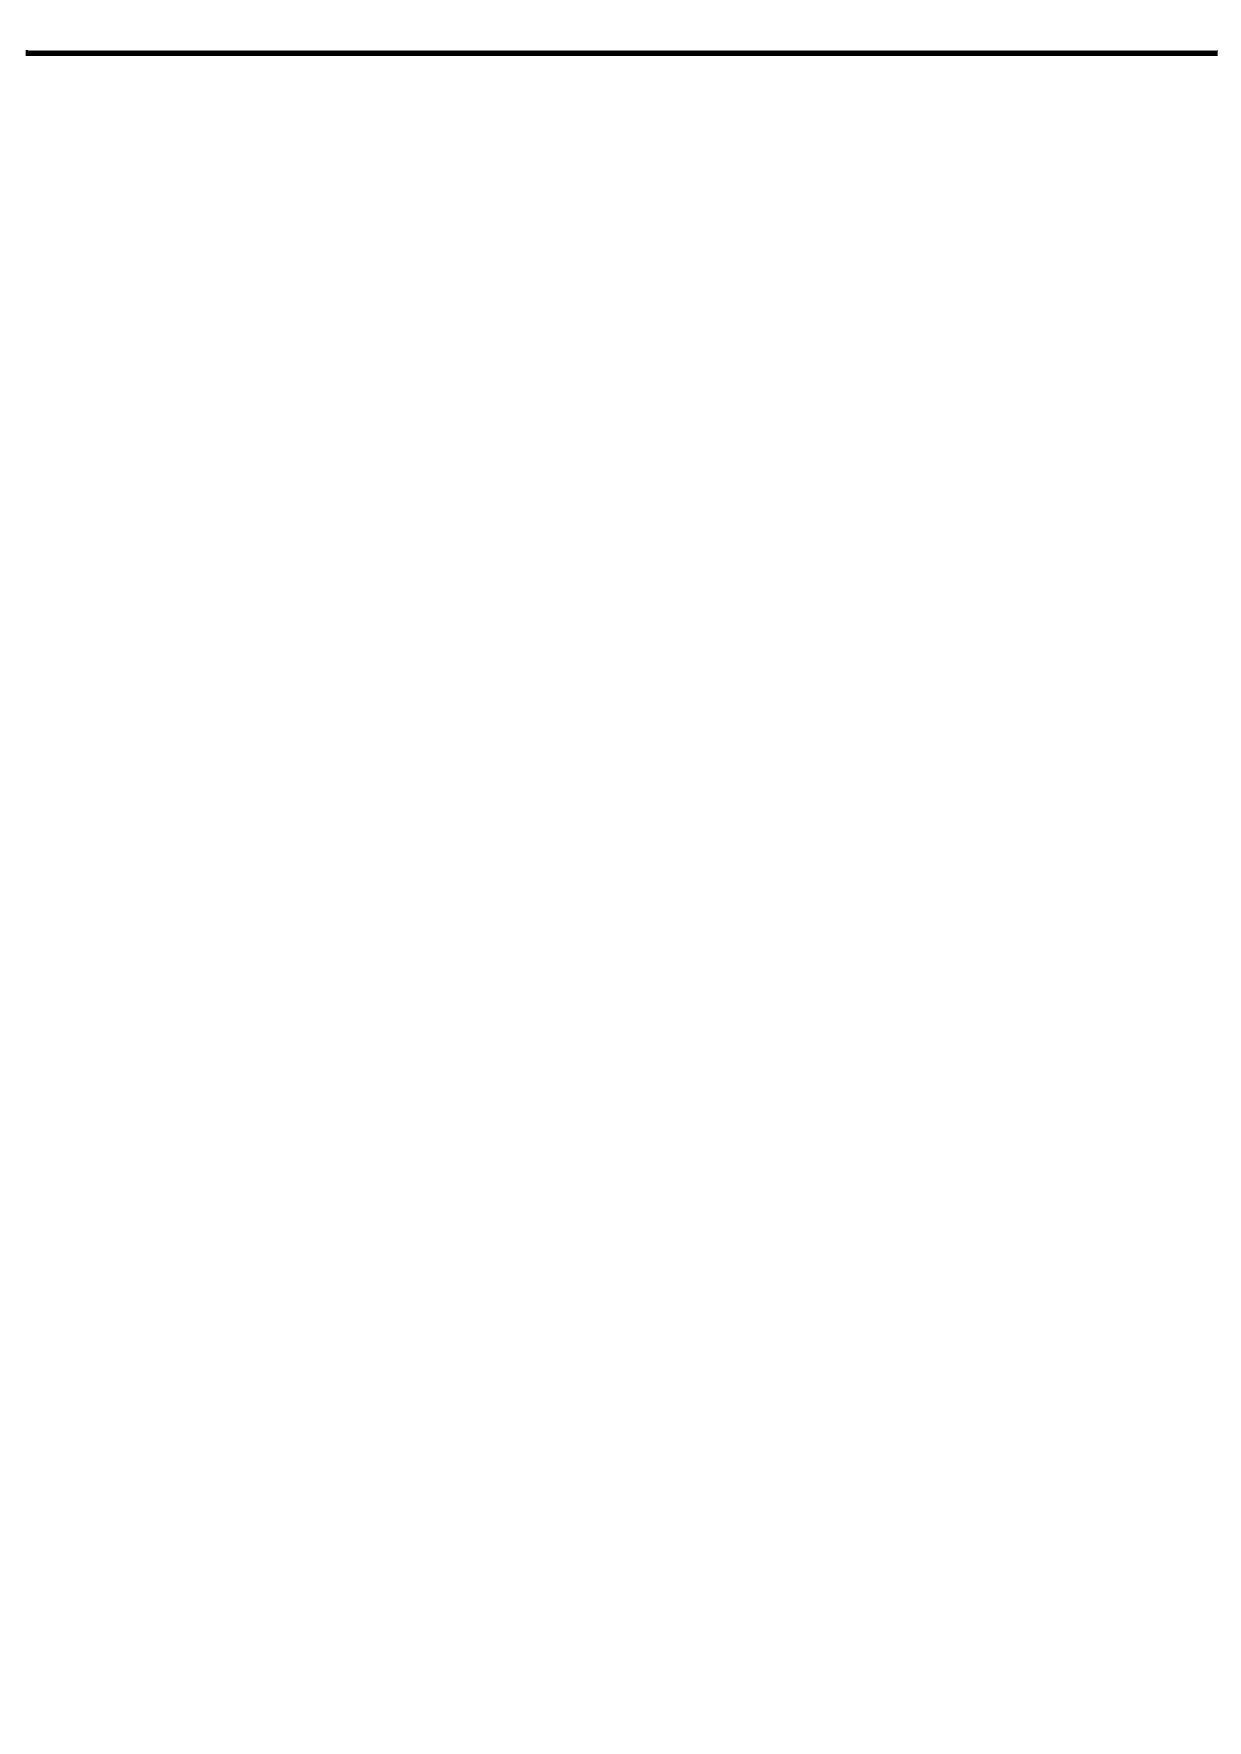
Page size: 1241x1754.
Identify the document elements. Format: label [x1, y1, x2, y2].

picture [25, 50, 1218, 56]
